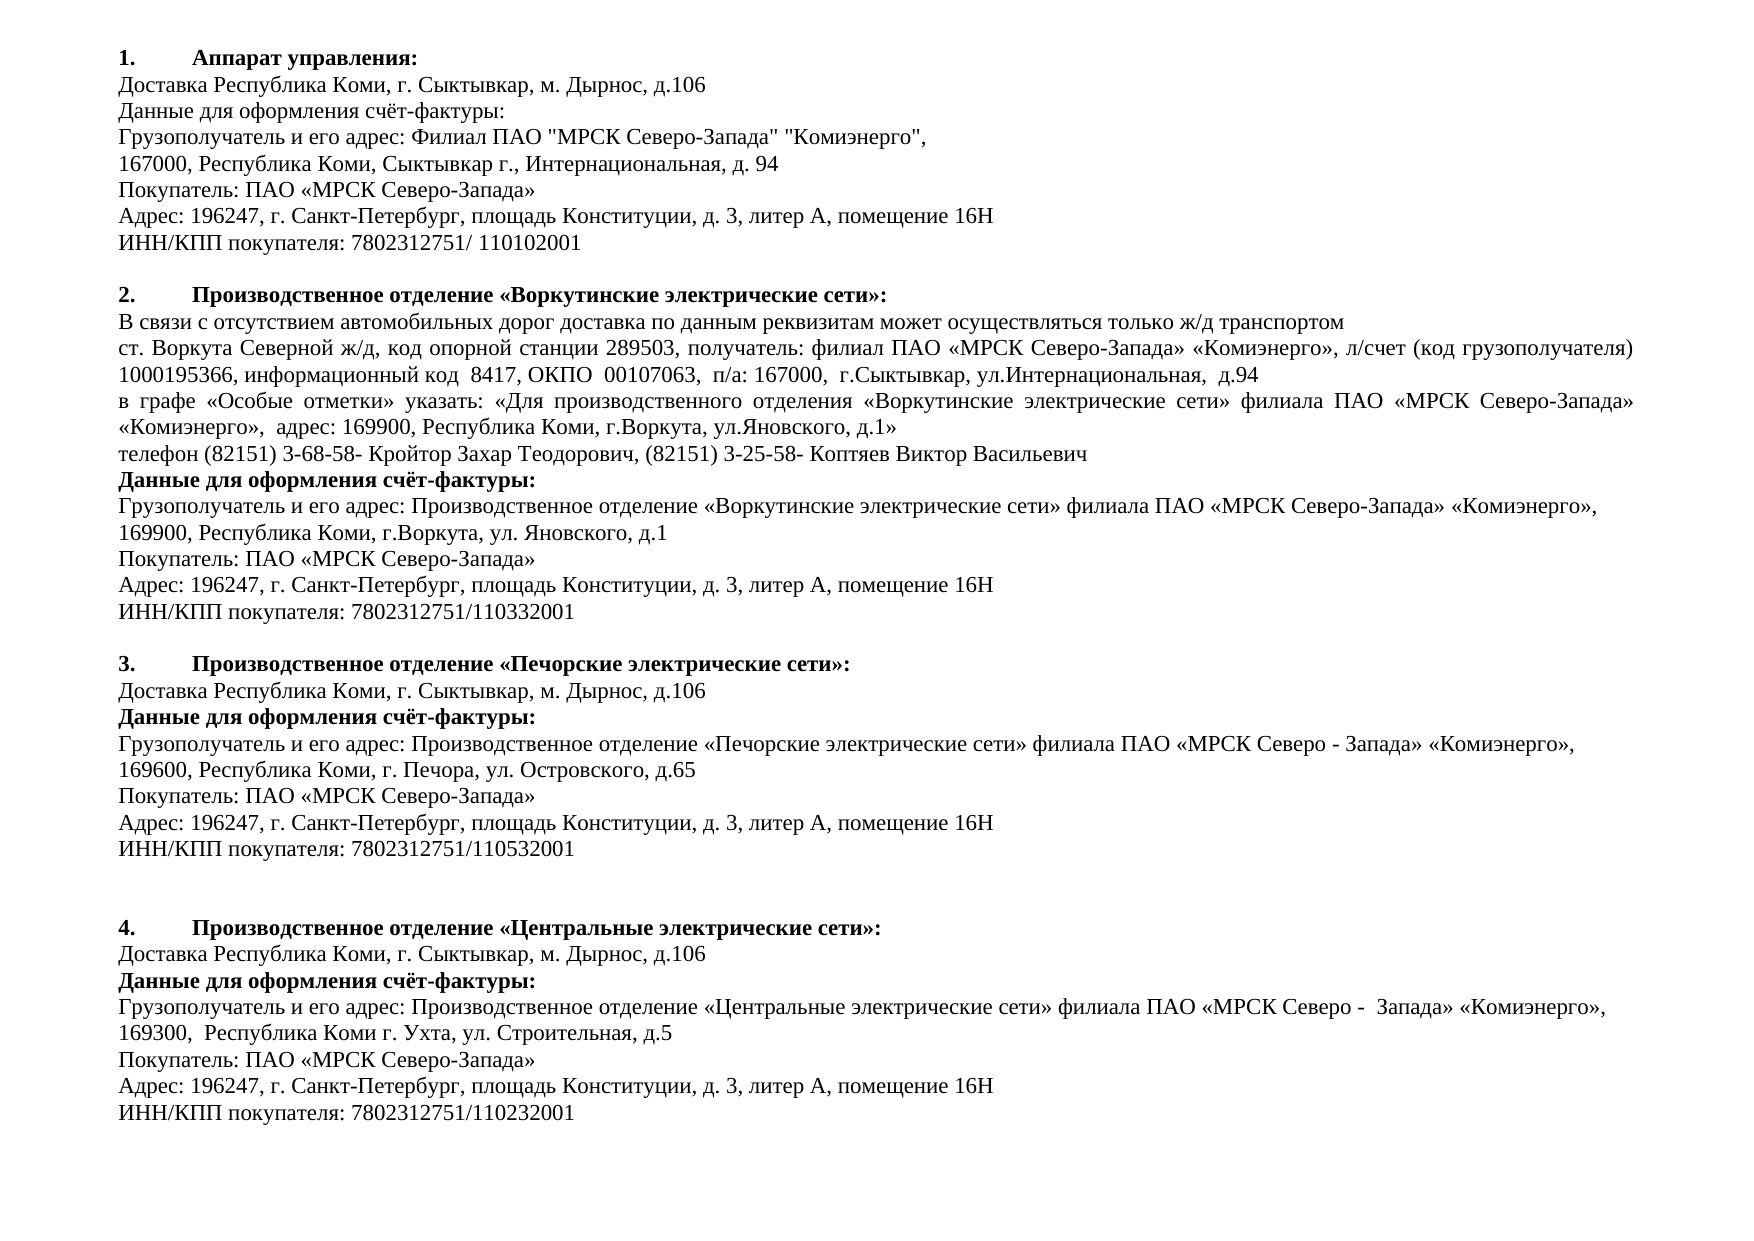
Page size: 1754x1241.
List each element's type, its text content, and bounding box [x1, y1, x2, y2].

list Грузополучатель и его адрес: Производственное отделение «Печорские электрические сети» филиала ПАО «МРСК Северо - Запада» «Комиэнерго», [118, 729, 1636, 756]
list Производственное отделение «Воркутинские электрические сети»: [118, 282, 1636, 308]
list ИНН/КПП покупателя: 7802312751/110332001 [118, 598, 1636, 624]
list 169300, Республика Коми г. Ухта, ул. Строительная, д.5 [118, 1019, 1636, 1046]
list ст. Воркута Северной ж/д, код опорной станции 289503, получатель: филиал ПАО «МРСК Северо-Запада» «Комиэнерго», л/счет (код грузополучателя) 1000195366, информационный код 8417, ОКПО 00107063, п/а: 167000, г.Сыктывкар, ул.Интернациональная, д.94 [118, 334, 1636, 387]
list Данные для оформления счёт-фактуры: [118, 703, 1636, 729]
list Производственное отделение «Центральные электрические сети»: [118, 914, 1636, 940]
list Доставка Республика Коми, г. Сыктывкар, м. Дырнос, д.106 [118, 71, 1636, 97]
list Адрес: 196247, г. Санкт-Петербург, площадь Конституции, д. 3, литер А, помещение 16Н [118, 571, 1636, 598]
list Адрес: 196247, г. Санкт-Петербург, площадь Конституции, д. 3, литер А, помещение 16Н [118, 809, 1636, 835]
list в графе «Особые отметки» указать: «Для производственного отделения «Воркутинские электрические сети» филиала ПАО «МРСК Северо-Запада» «Комиэнерго», адрес: 169900, Республика Коми, г.Воркута, ул.Яновского, д.1» [118, 387, 1636, 440]
list Данные для оформления счёт-фактуры: [118, 466, 1636, 492]
list Данные для оформления счёт-фактуры: [118, 967, 1636, 993]
list ИНН/КПП покупателя: 7802312751/110232001 [118, 1098, 1636, 1125]
list Производственное отделение «Печорские электрические сети»: [118, 651, 1636, 677]
list Грузополучатель и его адрес: Производственное отделение «Воркутинские электрические сети» филиала ПАО «МРСК Северо-Запада» «Комиэнерго», [118, 492, 1636, 519]
text Грузополучатель и его адрес: Филиал ПАО "МРСК Северо-Запада" "Комиэнерго", [118, 123, 1636, 150]
text ИНН/КПП покупателя: 7802312751/ 110102001 [118, 229, 1636, 255]
text Покупатель: ПАО «МРСК Северо-Запада» [118, 176, 1636, 202]
list Покупатель: ПАО «МРСК Северо-Запада» [118, 545, 1636, 571]
list Доставка Республика Коми, г. Сыктывкар, м. Дырнос, д.106 [118, 677, 1636, 703]
list Покупатель: ПАО «МРСК Северо-Запада» [118, 782, 1636, 809]
list телефон (82151) 3-68-58- Кройтор Захар Теодорович, (82151) 3-25-58- Коптяев Виктор Васильевич [118, 440, 1636, 466]
text 167000, Республика Коми, Сыктывкар г., Интернациональная, д. 94 [118, 150, 1636, 176]
list ИНН/КПП покупателя: 7802312751/110532001 [118, 835, 1636, 861]
list 169600, Республика Коми, г. Печора, ул. Островского, д.65 [118, 756, 1636, 782]
list 169900, Республика Коми, г.Воркута, ул. Яновского, д.1 [118, 519, 1636, 545]
list В связи с отсутствием автомобильных дорог доставка по данным реквизитам может осуществляться только ж/д транспортом [118, 308, 1636, 334]
text Данные для оформления счёт-фактуры: [118, 97, 1636, 123]
list Покупатель: ПАО «МРСК Северо-Запада» [118, 1046, 1636, 1072]
list Грузополучатель и его адрес: Производственное отделение «Центральные электрические сети» филиала ПАО «МРСК Северо - Запада» «Комиэнерго», [118, 993, 1636, 1019]
list Доставка Республика Коми, г. Сыктывкар, м. Дырнос, д.106 [118, 940, 1636, 967]
list Аппарат управления: [118, 44, 1636, 71]
text Адрес: 196247, г. Санкт-Петербург, площадь Конституции, д. 3, литер А, помещение 16Н [118, 202, 1636, 229]
list Адрес: 196247, г. Санкт-Петербург, площадь Конституции, д. 3, литер А, помещение 16Н [118, 1072, 1636, 1098]
